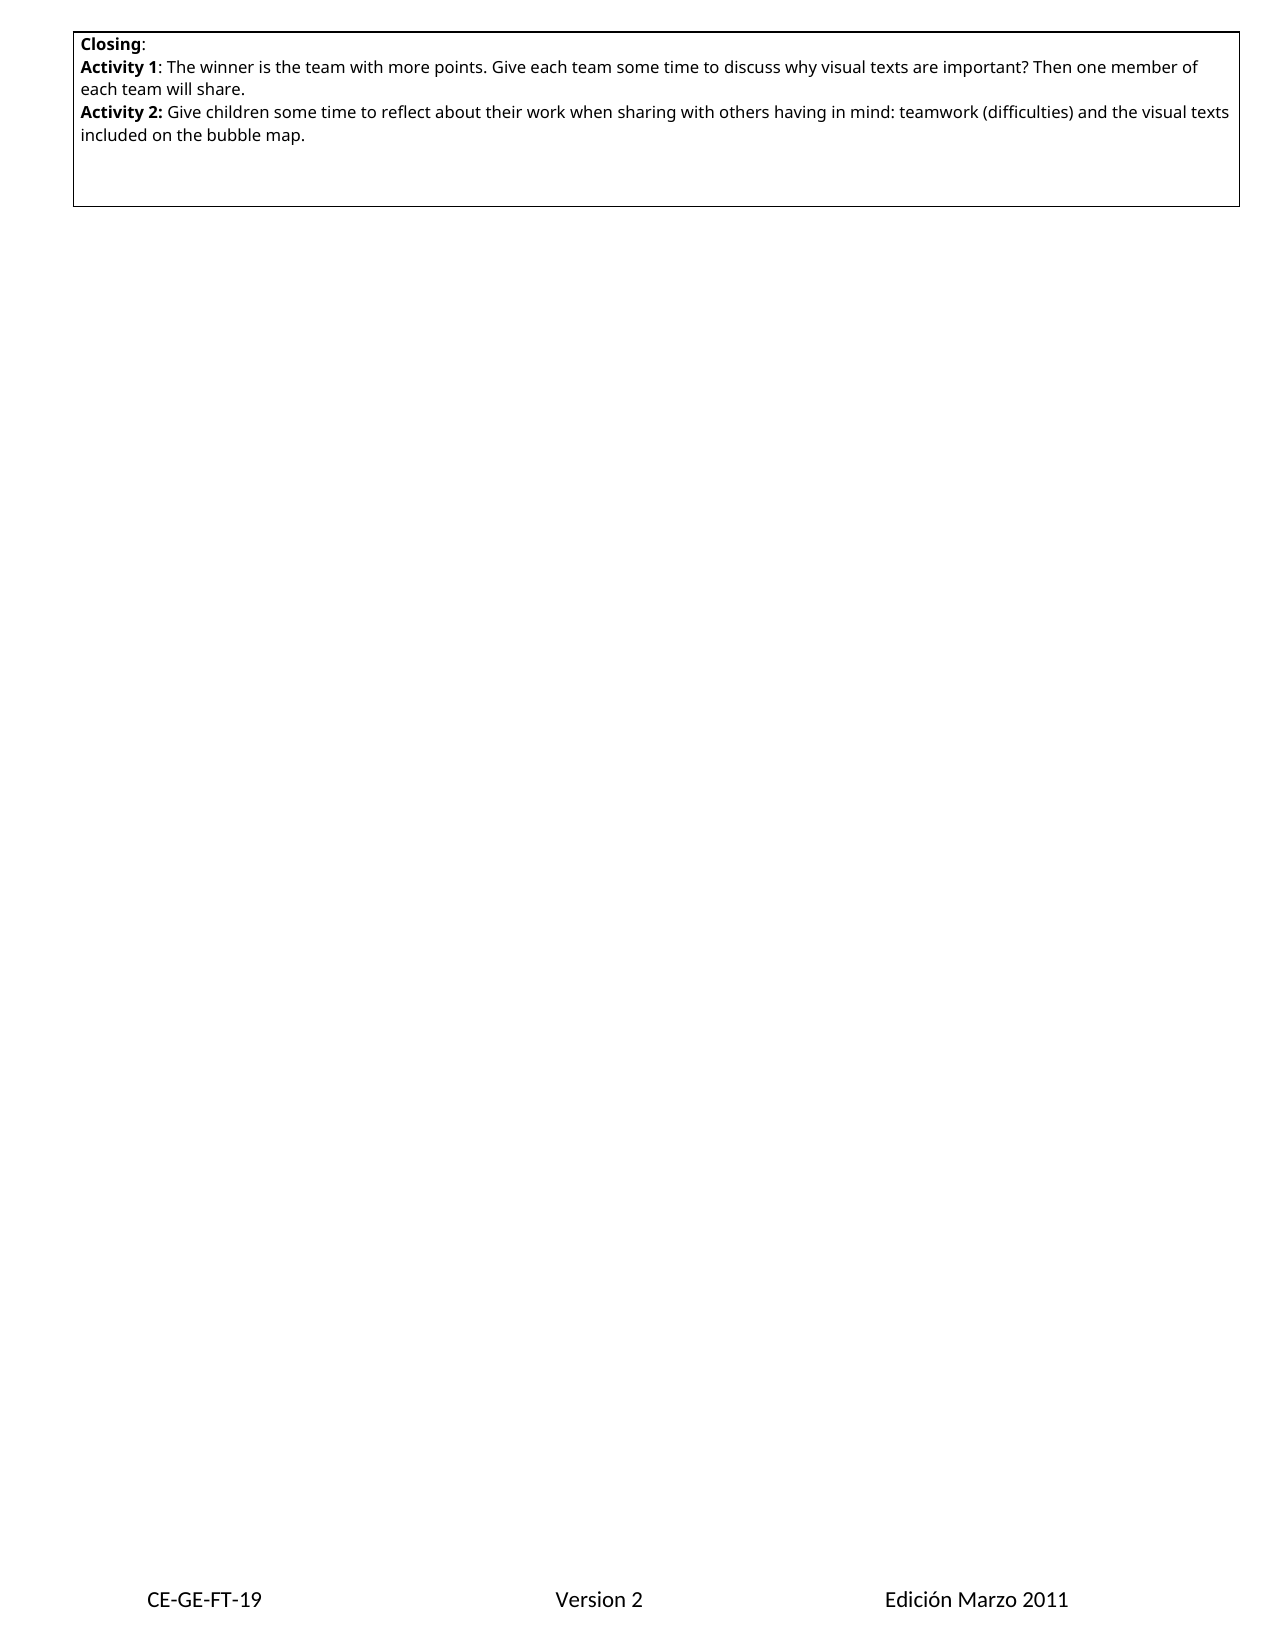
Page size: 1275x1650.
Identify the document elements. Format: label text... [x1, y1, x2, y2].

table_cell Closing: Activity 1: The winner is the team with more points. Give each team some time to discuss why visual texts are important? Then one member of each team will share. Activity 2: Give children some time to reflect about their work when sharing with others having in mind: teamwork (difficulties) and the visual texts included on the bubble map. [74, 33, 1239, 206]
